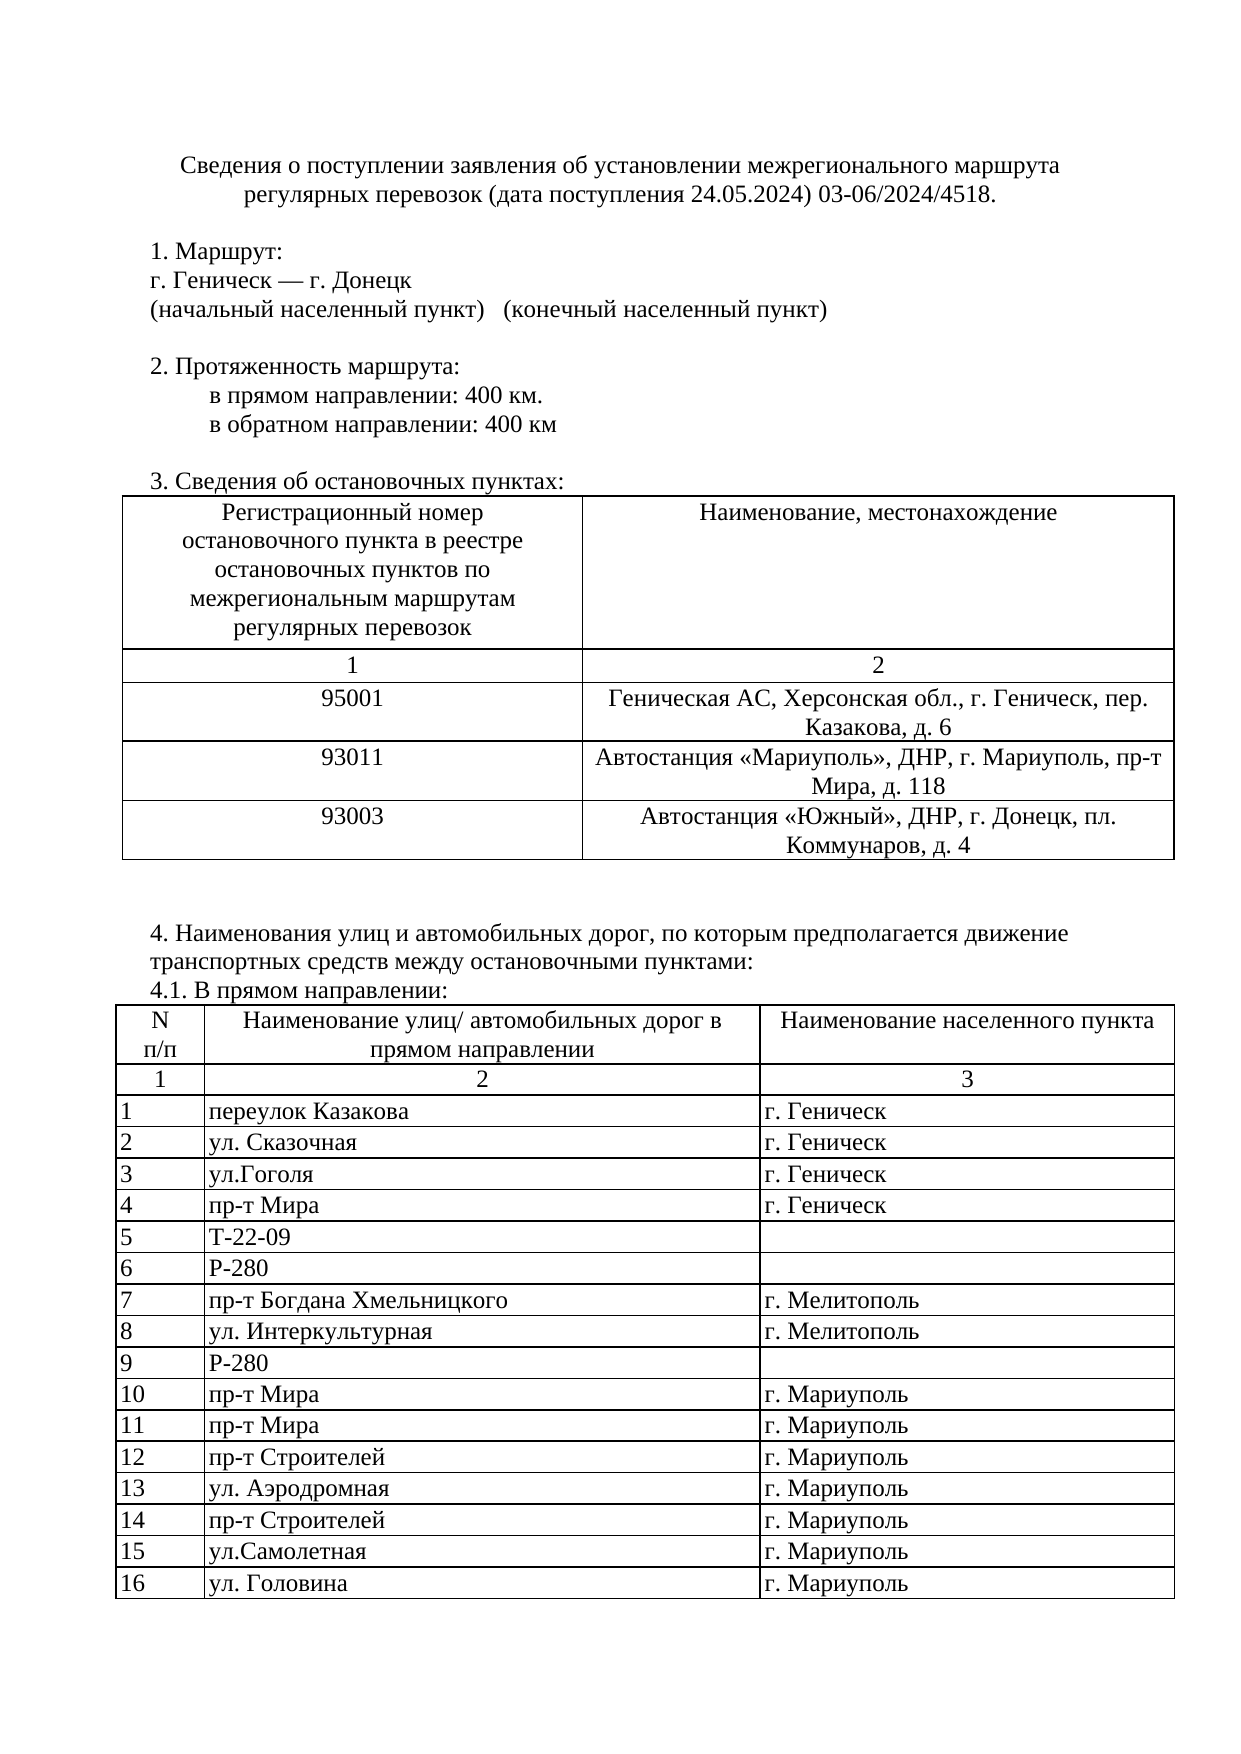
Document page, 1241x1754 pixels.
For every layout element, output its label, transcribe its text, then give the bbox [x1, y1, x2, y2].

table_header Наименование населенного пункта [761, 1006, 1174, 1063]
table_cell 8 [117, 1316, 204, 1346]
table_cell г. Мелитополь [761, 1285, 1174, 1314]
text г. Геническ — г. Донецк [150, 265, 1090, 294]
table_cell Р-280 [205, 1253, 759, 1283]
table_header Наименование улиц/ автомобильных дорог в прямом направлении [205, 1006, 759, 1063]
table_cell 93003 [123, 801, 582, 858]
table_cell г. Мариуполь [761, 1473, 1174, 1503]
table_cell г. Мариуполь [761, 1411, 1174, 1440]
table_cell ул. Сказочная [205, 1127, 759, 1157]
table_cell г. Мариуполь [761, 1505, 1174, 1535]
table_cell г. Мариуполь [761, 1536, 1174, 1566]
table_cell Т-22-09 [205, 1222, 759, 1252]
table_cell пр-т Строителей [205, 1442, 759, 1472]
table_cell 7 [117, 1285, 204, 1314]
table_cell г. Мариуполь [761, 1568, 1174, 1598]
table_cell пр-т Строителей [205, 1505, 759, 1535]
table_cell 3 [117, 1159, 204, 1189]
text 1. Маршрут: [150, 236, 1090, 265]
table_cell переулок Казакова [205, 1096, 759, 1126]
table_cell 1 [123, 650, 582, 681]
text 3. Сведения об остановочных пунктах: [150, 466, 1090, 495]
table_cell 2 [205, 1065, 759, 1094]
table_cell 2 [583, 650, 1173, 681]
table_cell г. Геническ [761, 1159, 1174, 1189]
table_cell г. Геническ [761, 1096, 1174, 1126]
table_cell г. Мариуполь [761, 1379, 1174, 1409]
table_cell пр-т Мира [205, 1411, 759, 1440]
text Сведения о поступлении заявления об установлении межрегионального маршрута регулярных перевозок (дата поступления 24.05.2024) 03-06/2024/4518. [150, 150, 1090, 207]
table_cell Р-280 [205, 1348, 759, 1377]
table_cell пр-т Мира [205, 1379, 759, 1409]
table_cell 9 [117, 1348, 204, 1377]
table_cell Геническая АС, Херсонская обл., г. Геническ, пер. Казакова, д. 6 [583, 683, 1173, 740]
table_cell [761, 1222, 1174, 1252]
table_cell г. Геническ [761, 1190, 1174, 1220]
table_cell пр-т Богдана Хмельницкого [205, 1285, 759, 1314]
text в обратном направлении: 400 км [150, 409, 1090, 437]
table_cell ул. Аэродромная [205, 1473, 759, 1503]
table_cell Автостанция «Южный», ДНР, г. Донецк, пл. Коммунаров, д. 4 [583, 801, 1173, 858]
table_cell 16 [117, 1568, 204, 1598]
table_cell 1 [117, 1096, 204, 1126]
table_header Регистрационный номер остановочного пункта в реестре остановочных пунктов по межрегиональным маршрутам регулярных перевозок [123, 497, 582, 648]
table_cell 15 [117, 1536, 204, 1566]
table_cell ул.Гоголя [205, 1159, 759, 1189]
table_cell 6 [117, 1253, 204, 1283]
table_cell [761, 1253, 1174, 1283]
table_cell 95001 [123, 683, 582, 740]
text 4. Наименования улиц и автомобильных дорог, по которым предполагается движение транспортных средств между остановочными пунктами: [150, 918, 1090, 975]
table_cell [761, 1348, 1174, 1377]
table_cell 11 [117, 1411, 204, 1440]
table_cell 1 [117, 1065, 204, 1094]
table_cell ул. Интеркультурная [205, 1316, 759, 1346]
table_cell Автостанция «Мариуполь», ДНР, г. Мариуполь, пр-т Мира, д. 118 [583, 742, 1173, 799]
table_cell г. Мариуполь [761, 1442, 1174, 1472]
text в прямом направлении: 400 км. [150, 380, 1090, 409]
text (начальный населенный пункт) (конечный населенный пункт) [150, 294, 1090, 322]
table_cell 3 [761, 1065, 1174, 1094]
table_cell 4 [117, 1190, 204, 1220]
table_cell 2 [117, 1127, 204, 1157]
table_cell 12 [117, 1442, 204, 1472]
table_cell 93011 [123, 742, 582, 799]
table_cell 5 [117, 1222, 204, 1252]
table_header N п/п [117, 1006, 204, 1063]
table_cell 10 [117, 1379, 204, 1409]
table_cell 13 [117, 1473, 204, 1503]
table_cell пр-т Мира [205, 1190, 759, 1220]
text 4.1. В прямом направлении: [150, 975, 1090, 1004]
text 2. Протяженность маршрута: [150, 351, 1090, 380]
table_cell г. Мелитополь [761, 1316, 1174, 1346]
table_cell ул. Головина [205, 1568, 759, 1598]
table_cell 14 [117, 1505, 204, 1535]
table_cell ул.Самолетная [205, 1536, 759, 1566]
table_cell г. Геническ [761, 1127, 1174, 1157]
table_header Наименование, местонахождение [583, 497, 1173, 648]
